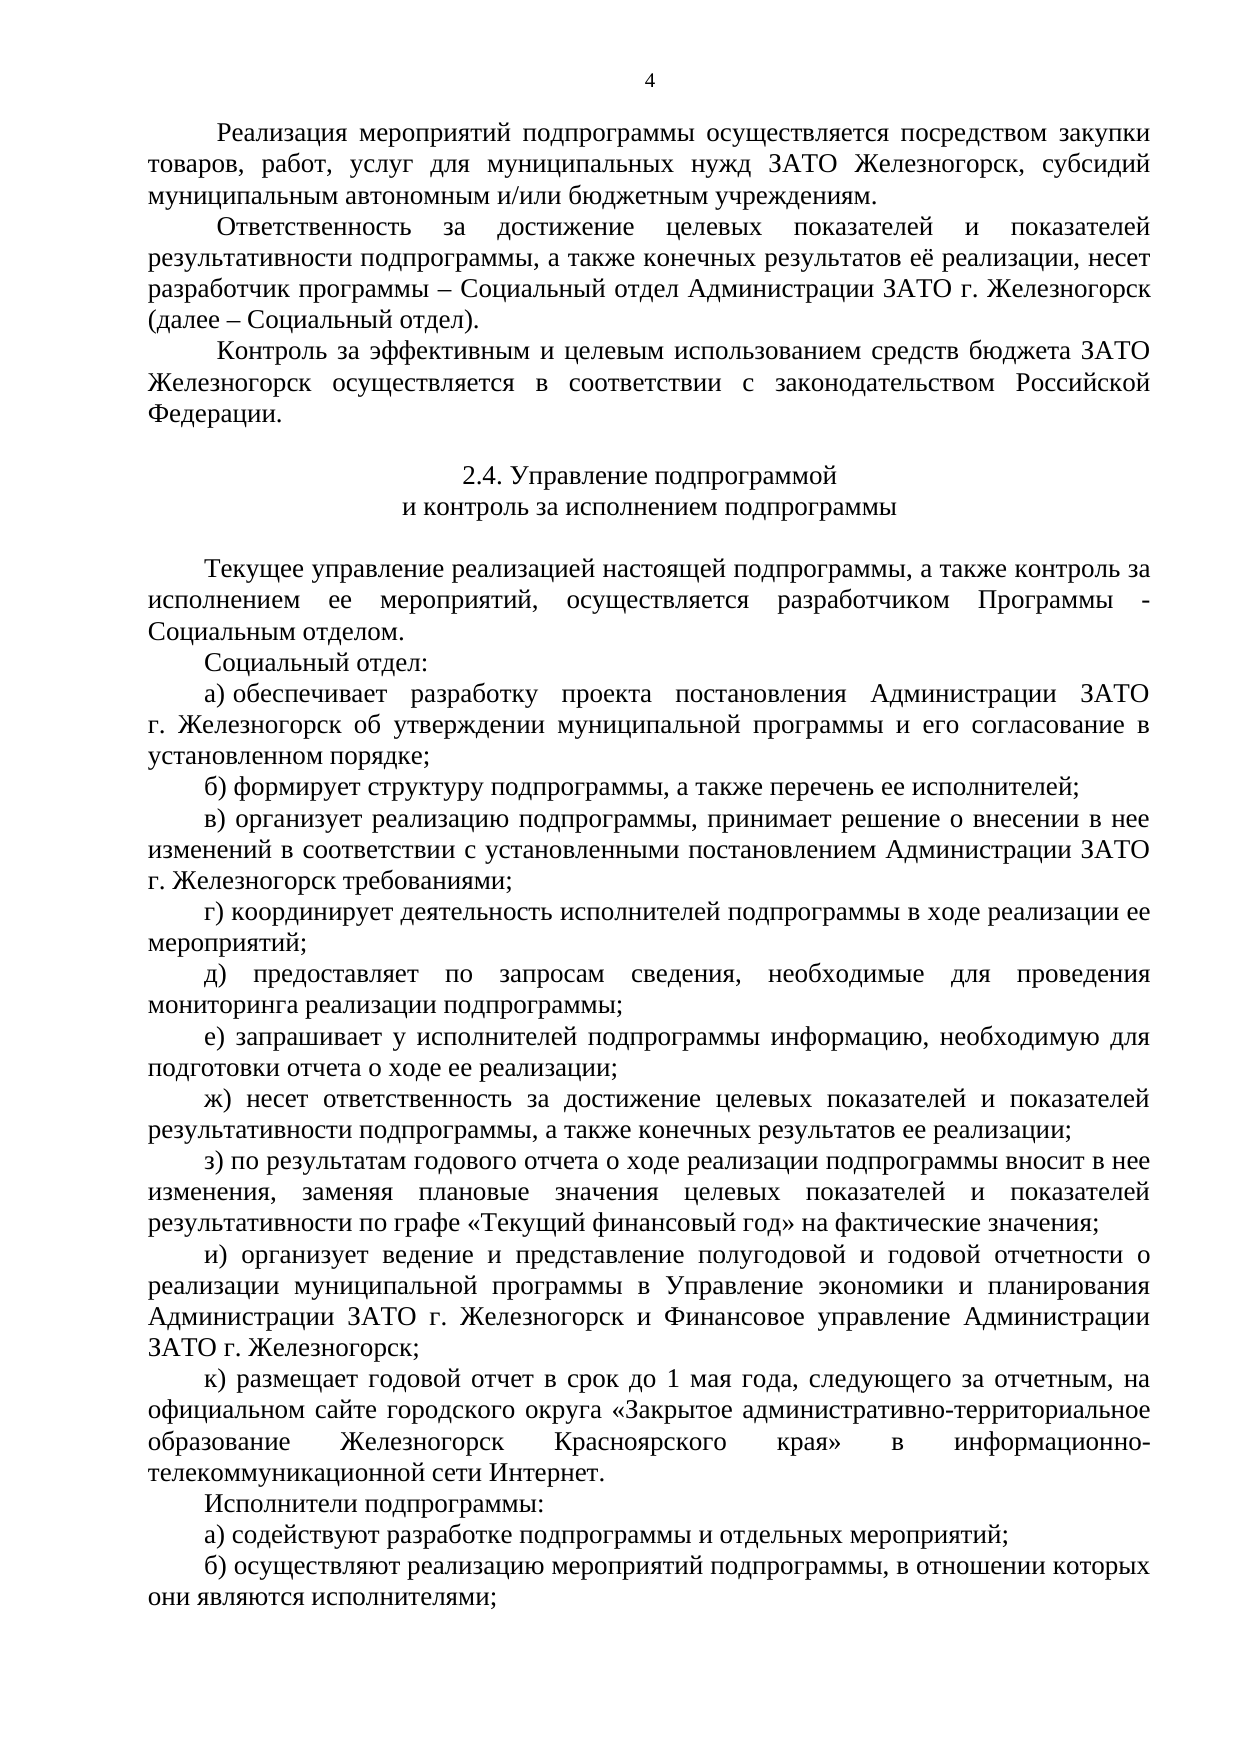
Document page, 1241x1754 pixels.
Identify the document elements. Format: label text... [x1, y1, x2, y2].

text г) координирует деятельность исполнителей подпрограммы в ходе реализации ее мероприятий; [148, 895, 1152, 957]
text а) содействуют разработке подпрограммы и отдельных мероприятий; [148, 1518, 1152, 1549]
text и контроль за исполнением подпрограммы [148, 490, 1152, 521]
text е) запрашивает у исполнителей подпрограммы информацию, необходимую для подготовки отчета о ходе ее реализации; [148, 1020, 1152, 1082]
text ж) несет ответственность за достижение целевых показателей и показателей результативности подпрограммы, а также конечных результатов ее реализации; [148, 1082, 1152, 1144]
text Контроль за эффективным и целевым использованием средств бюджета ЗАТО Железногорск осуществляется в соответствии с законодательством Российской Федерации. [148, 334, 1152, 428]
text Текущее управление реализацией настоящей подпрограммы, а также контроль за исполнением ее мероприятий, осуществляется разработчиком Программы - Социальным отделом. [148, 552, 1152, 646]
text б) осуществляют реализацию мероприятий подпрограммы, в отношении которых они являются исполнителями; [148, 1549, 1152, 1611]
text з) по результатам годового отчета о ходе реализации подпрограммы вносит в нее изменения, заменяя плановые значения целевых показателей и показателей результативности по графе «Текущий финансовый год» на фактические значения; [148, 1144, 1152, 1238]
text к) размещает годовой отчет в срок до 1 мая года, следующего за отчетным, на официальном сайте городского округа «Закрытое административно-территориальное образование Железногорск Красноярского края» в информационно-телекоммуникационной сети Интернет. [148, 1362, 1152, 1487]
text Реализация мероприятий подпрограммы осуществляется посредством закупки товаров, работ, услуг для муниципальных нужд ЗАТО Железногорск, субсидий муниципальным автономным и/или бюджетным учреждениям. [148, 116, 1152, 210]
text 2.4. Управление подпрограммой [148, 459, 1152, 490]
text в) организует реализацию подпрограммы, принимает решение о внесении в нее изменений в соответствии с установленными постановлением Администрации ЗАТО г. Железногорск требованиями; [148, 802, 1152, 895]
text Ответственность за достижение целевых показателей и показателей результативности подпрограммы, а также конечных результатов её реализации, несет разработчик программы – Социальный отдел Администрации ЗАТО г. Железногорск (далее – Социальный отдел). [148, 210, 1152, 334]
text б) формирует структуру подпрограммы, а также перечень ее исполнителей; [148, 771, 1152, 802]
text и) организует ведение и представление полугодовой и годовой отчетности о реализации муниципальной программы в Управление экономики и планирования Администрации ЗАТО г. Железногорск и Финансовое управление Администрации ЗАТО г. Железногорск; [148, 1238, 1152, 1362]
text д) предоставляет по запросам сведения, необходимые для проведения мониторинга реализации подпрограммы; [148, 957, 1152, 1020]
text а) обеспечивает разработку проекта постановления Администрации ЗАТО г. Железногорск об утверждении муниципальной программы и его согласование в установленном порядке; [148, 677, 1152, 771]
text Социальный отдел: [148, 646, 1152, 677]
text Исполнители подпрограммы: [148, 1487, 1152, 1518]
